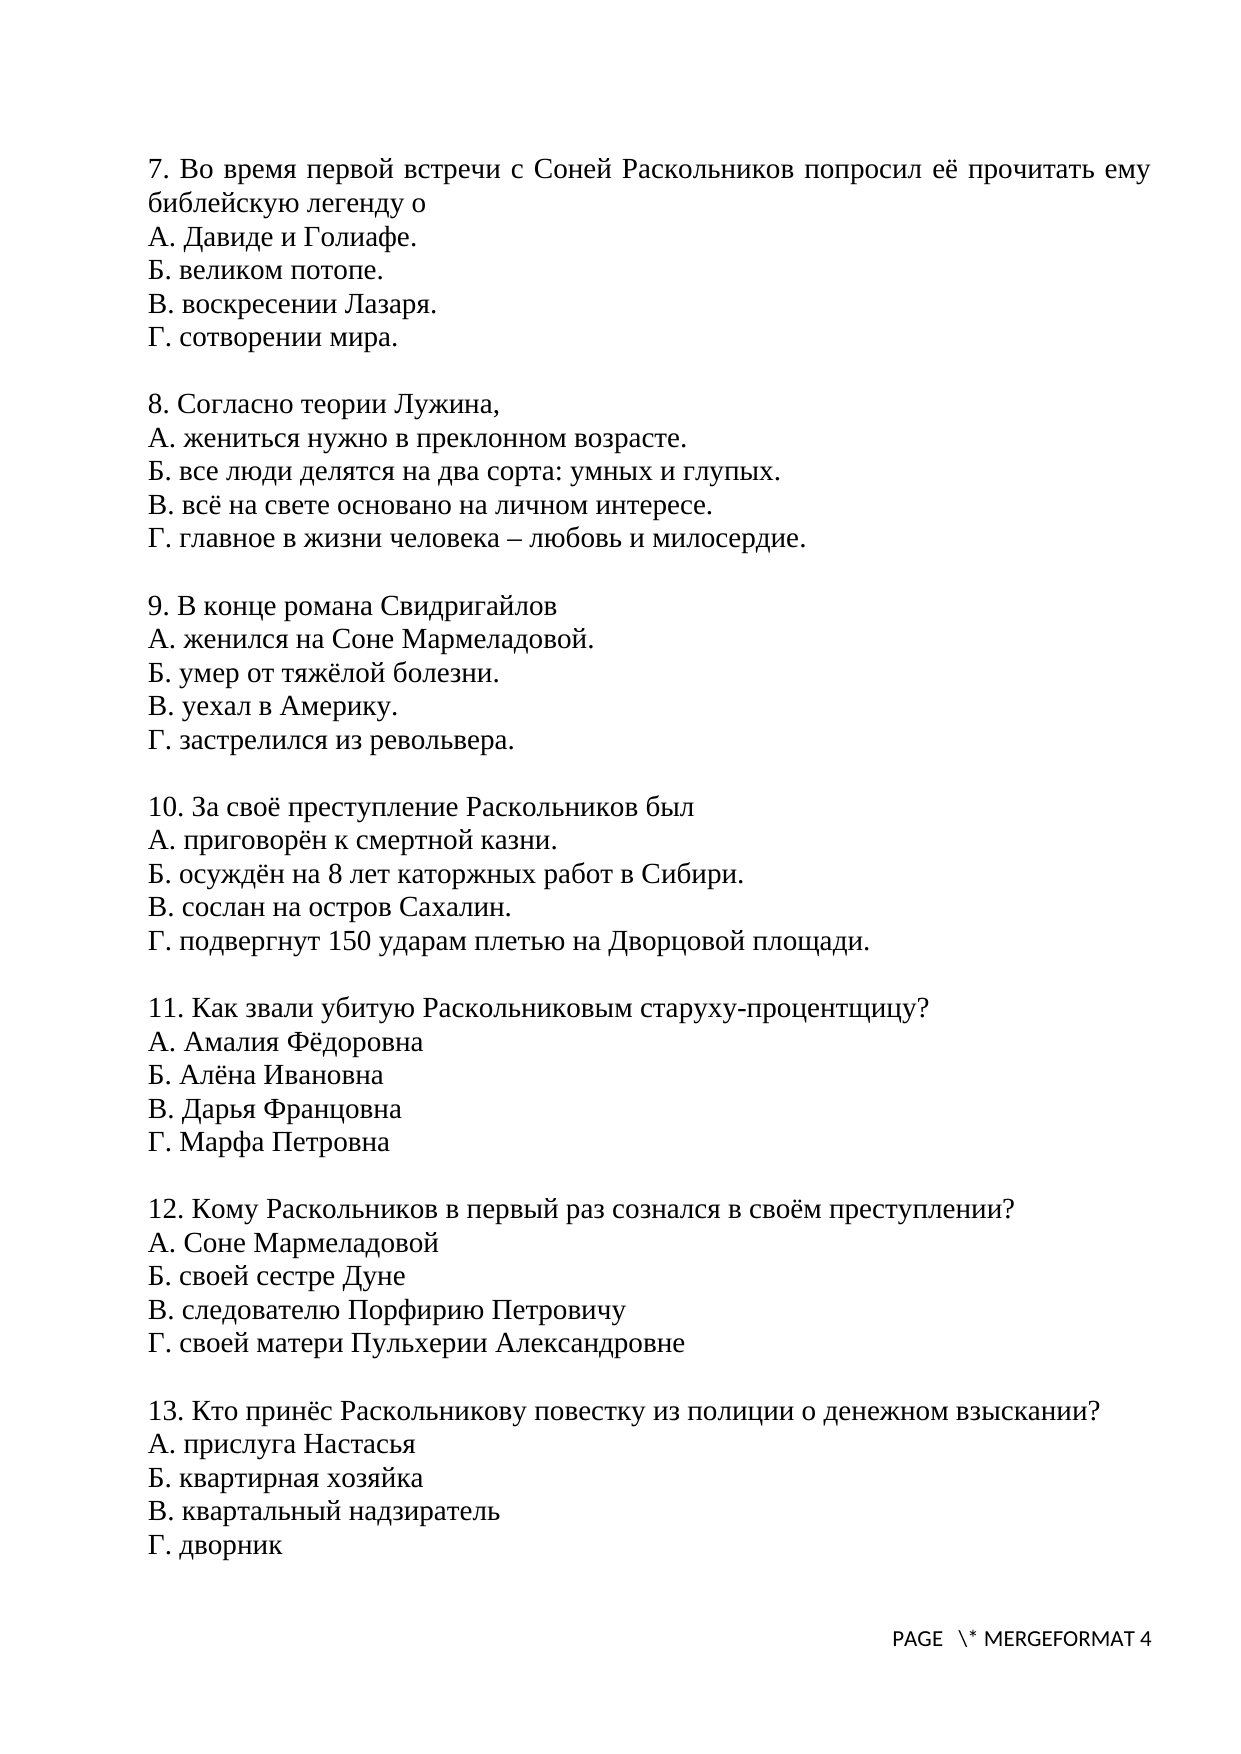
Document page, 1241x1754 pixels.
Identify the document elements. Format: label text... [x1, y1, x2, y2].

text В. квартальный надзиратель [148, 1493, 1152, 1527]
text 10. За своё преступление Раскольников был [148, 789, 1152, 822]
text 13. Кто принёс Раскольникову повестку из полиции о денежном взыскании? [148, 1393, 1152, 1426]
text Б. все люди делятся на два сорта: умных и глупых. [148, 453, 1152, 487]
text Г. сотворении мира. [148, 319, 1152, 353]
text Б. Алёна Ивановна [148, 1057, 1152, 1091]
text Г. подвергнут 150 ударам плетью на Дворцовой площади. [148, 923, 1152, 957]
text Г. дворник [148, 1527, 1152, 1560]
text В. воскресении Лазаря. [148, 286, 1152, 319]
text 8. Согласно теории Лужина, [148, 386, 1152, 420]
text А. Соне Мармеладовой [148, 1225, 1152, 1258]
text Б. квартирная хозяйка [148, 1460, 1152, 1493]
text А. приговорён к смертной казни. [148, 822, 1152, 856]
text Г. Марфа Петровна [148, 1124, 1152, 1158]
text В. всё на свете основано на личном интересе. [148, 487, 1152, 521]
text Г. застрелился из револьвера. [148, 722, 1152, 755]
text Г. своей матери Пульхерии Александровне [148, 1326, 1152, 1359]
text Б. умер от тяжёлой болезни. [148, 655, 1152, 688]
text Б. осуждён на 8 лет каторжных работ в Сибири. [148, 856, 1152, 889]
text А. женился на Соне Мармеладовой. [148, 621, 1152, 655]
text В. уехал в Америку. [148, 688, 1152, 722]
text А. Давиде и Голиафе. [148, 219, 1152, 252]
text Г. главное в жизни человека – любовь и милосердие. [148, 521, 1152, 554]
text А. Амалия Фёдоровна [148, 1024, 1152, 1057]
text 9. В конце романа Свидригайлов [148, 588, 1152, 621]
text Б. своей сестре Дуне [148, 1258, 1152, 1292]
text А. прислуга Настасья [148, 1426, 1152, 1460]
text 7. Во время первой встречи с Соней Раскольников попросил её прочитать ему библейскую легенду о [148, 118, 1152, 219]
text Б. великом потопе. [148, 252, 1152, 286]
text В. сослан на остров Сахалин. [148, 889, 1152, 923]
text 11. Как звали убитую Раскольниковым старуху-процентщицу? [148, 990, 1152, 1024]
text В. Дарья Францовна [148, 1091, 1152, 1124]
text А. жениться нужно в преклонном возрасте. [148, 420, 1152, 453]
text В. следователю Порфирию Петровичу [148, 1292, 1152, 1326]
text 12. Кому Раскольников в первый раз сознался в своём преступлении? [148, 1191, 1152, 1225]
